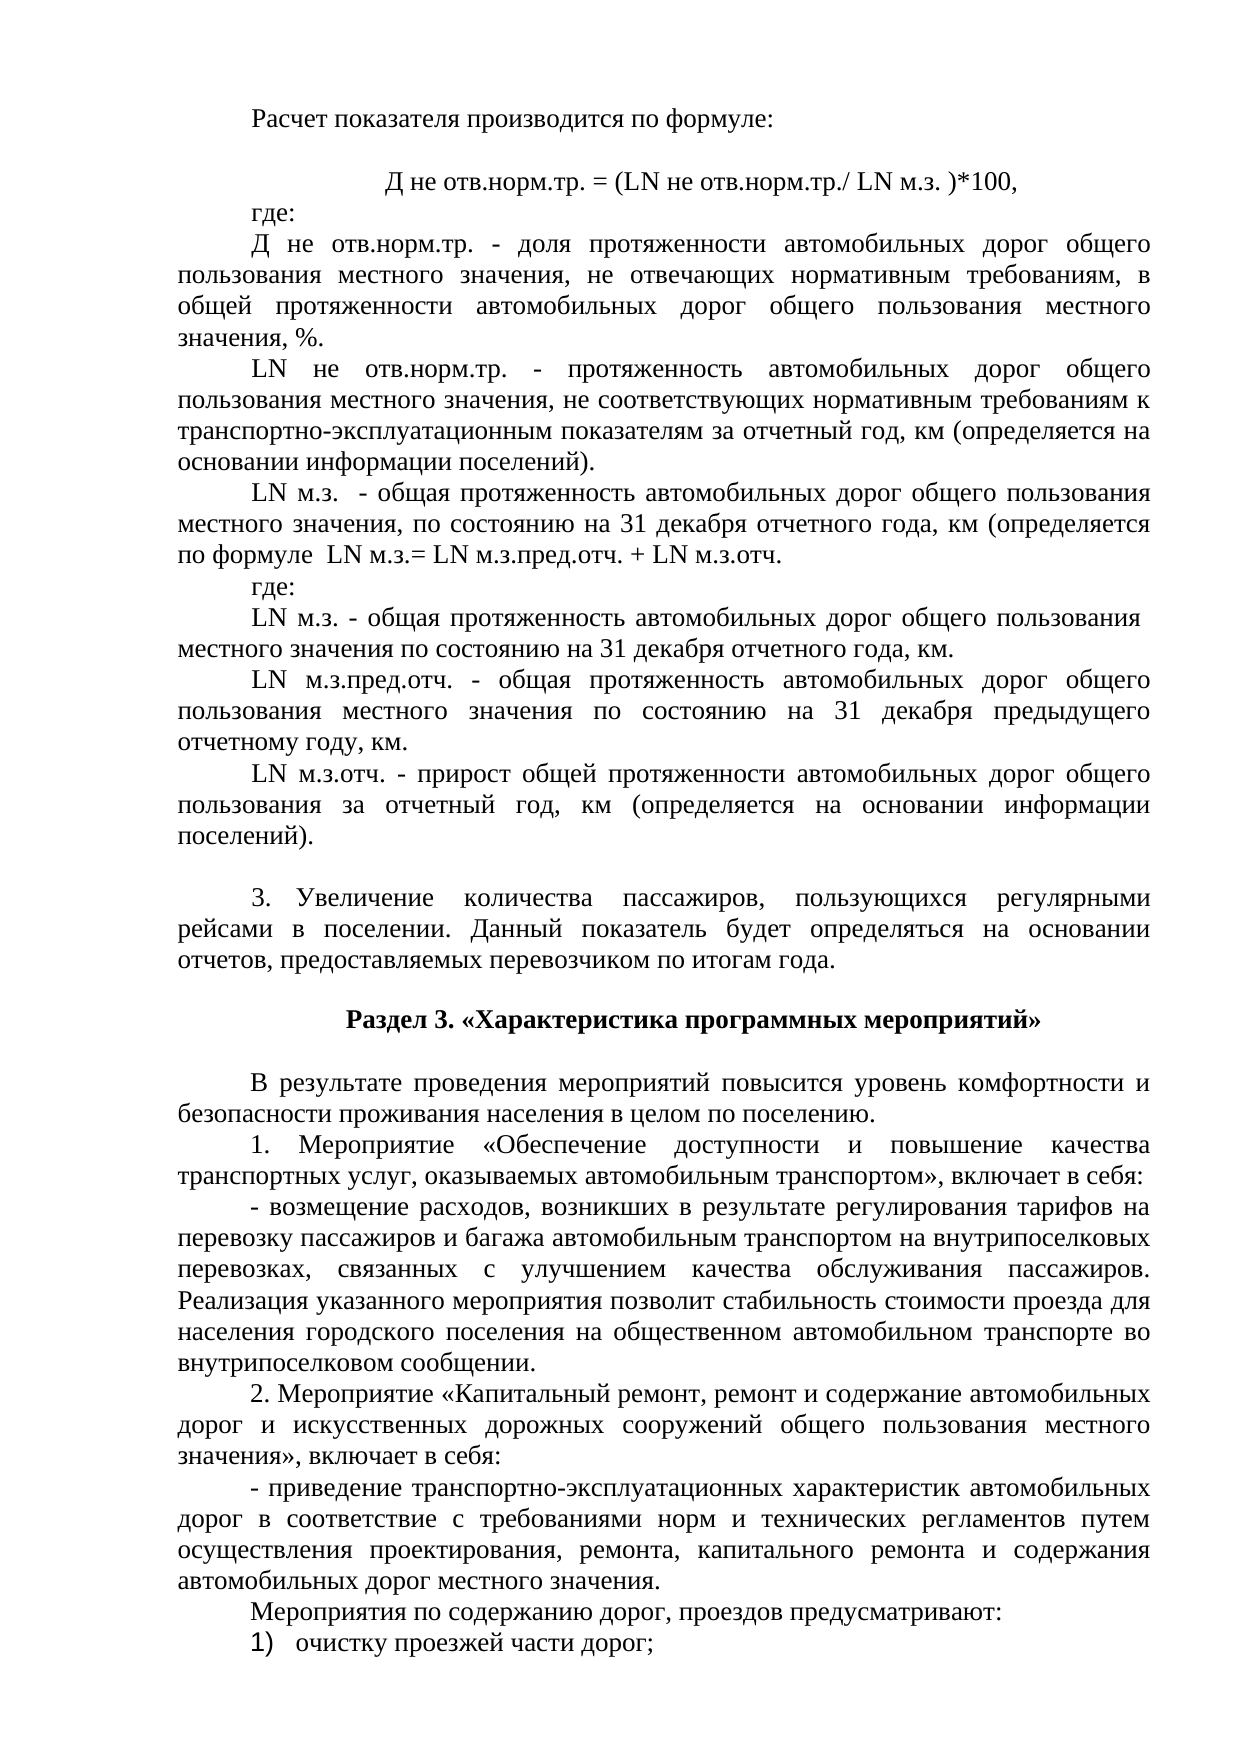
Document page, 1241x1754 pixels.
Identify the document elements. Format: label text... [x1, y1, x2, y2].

text Д не отв.норм.тр. = (LN не отв.норм.тр./ LN м.з. )*100, [177, 165, 1152, 196]
text где: [177, 196, 1152, 227]
list Увеличение количества пассажиров, пользующихся регулярными рейсами в поселении. Данный показатель будет определяться на основании отчетов, предоставляемых перевозчиком по итогам года. [177, 881, 1152, 975]
text В результате проведения мероприятий повысится уровень комфортности и безопасности проживания населения в целом по поселению. [177, 1066, 1152, 1128]
text LN м.з. - общая протяженность автомобильных дорог общего пользования местного значения, по состоянию на 31 декабря отчетного года, км (определяется по формуле LN м.з.= LN м.з.пред.отч. + LN м.з.отч. [177, 476, 1152, 570]
text Д не отв.норм.тр. - доля протяженности автомобильных дорог общего пользования местного значения, не отвечающих нормативным требованиям, в общей протяженности автомобильных дорог общего пользования местного значения, %. [177, 227, 1152, 352]
text LN м.з.отч. - прирост общей протяженности автомобильных дорог общего пользования за отчетный год, км (определяется на основании информации поселений). [177, 757, 1152, 850]
text где: [177, 570, 1152, 601]
text LN м.з. - общая протяженность автомобильных дорог общего пользования местного значения по состоянию на 31 декабря отчетного года, км. [177, 601, 1152, 663]
text Расчет показателя производится по формуле: [177, 103, 1152, 134]
text Раздел 3. «Характеристика программных мероприятий» [177, 1003, 1152, 1034]
list очистку проезжей части дорог; [177, 1626, 1152, 1658]
text LN м.з.пред.отч. - общая протяженность автомобильных дорог общего пользования местного значения по состоянию на 31 декабря предыдущего отчетному году, км. [177, 663, 1152, 757]
text 2. Мероприятие «Капитальный ремонт, ремонт и содержание автомобильных дорог и искусственных дорожных сооружений общего пользования местного значения», включает в себя: [177, 1377, 1152, 1471]
text Мероприятия по содержанию дорог, проездов предусматривают: [177, 1595, 1152, 1626]
text LN не отв.норм.тр. - протяженность автомобильных дорог общего пользования местного значения, не соответствующих нормативным требованиям к транспортно-эксплуатационным показателям за отчетный год, км (определяется на основании информации поселений). [177, 352, 1152, 476]
text - возмещение расходов, возникших в результате регулирования тарифов на перевозку пассажиров и багажа автомобильным транспортом на внутрипоселковых перевозках, связанных с улучшением качества обслуживания пассажиров. Реализация указанного мероприятия позволит стабильность стоимости проезда для населения городского поселения на общественном автомобильном транспорте во внутрипоселковом сообщении. [177, 1190, 1152, 1377]
text - приведение транспортно-эксплуатационных характеристик автомобильных дорог в соответствие с требованиями норм и технических регламентов путем осуществления проектирования, ремонта, капитального ремонта и содержания автомобильных дорог местного значения. [177, 1471, 1152, 1595]
text 1. Мероприятие «Обеспечение доступности и повышение качества транспортных услуг, оказываемых автомобильным транспортом», включает в себя: [177, 1128, 1152, 1190]
